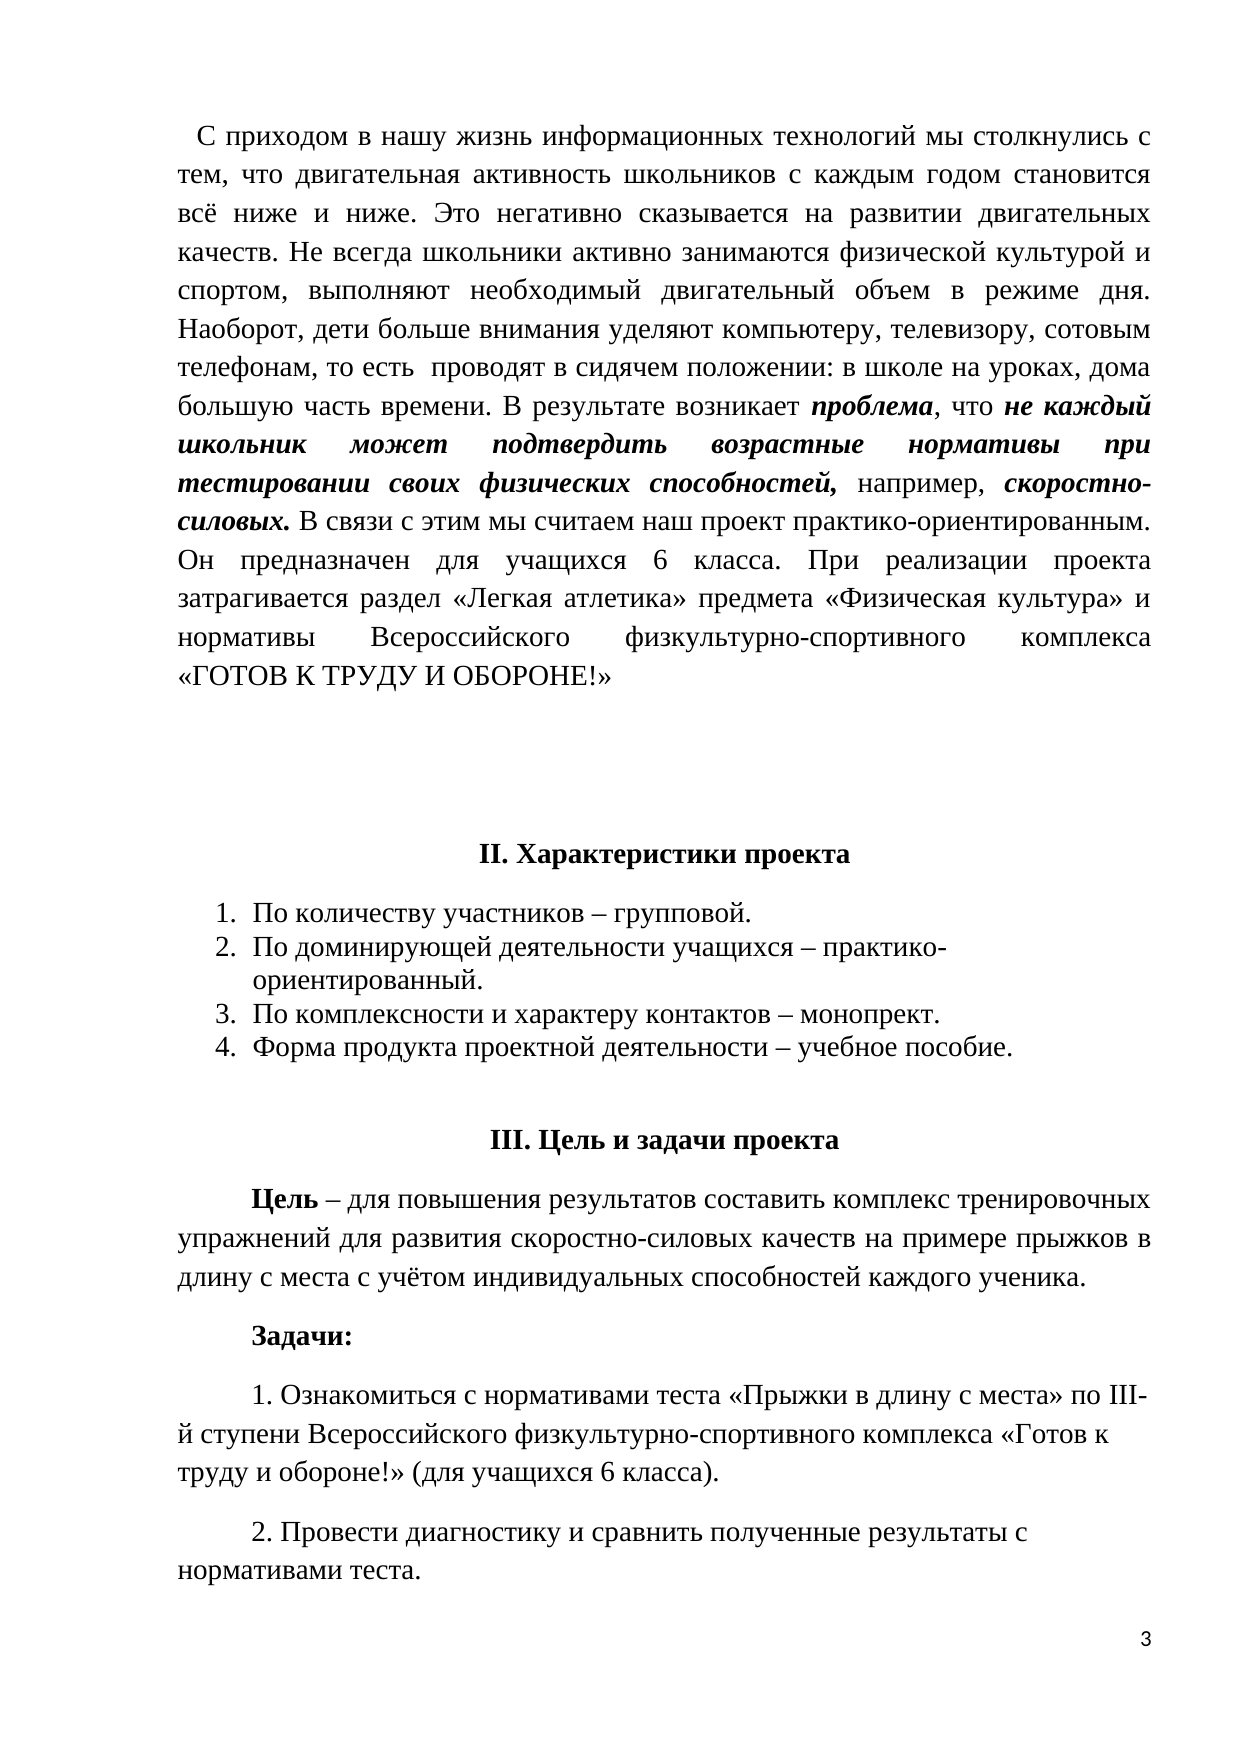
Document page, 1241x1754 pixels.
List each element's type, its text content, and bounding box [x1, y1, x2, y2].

text Задачи: [177, 1318, 1152, 1352]
list Форма продукта проектной деятельности – учебное пособие. [215, 1029, 1152, 1063]
text 2. Провести диагностику и сравнить полученные результаты с нормативами теста. [177, 1514, 1152, 1586]
text II. Характеристики проекта [177, 836, 1152, 869]
text III. Цель и задачи проекта [177, 1122, 1152, 1156]
list По доминирующей деятельности учащихся – практико-ориентированный. [215, 929, 1152, 996]
list По количеству участников – групповой. [215, 895, 1152, 929]
text С приходом в нашу жизнь информационных технологий мы столкнулись с тем, что двигательная активность школьников с каждым годом становится всё ниже и ниже. Это негативно сказывается на развитии двигательных качеств. Не всегда школьники активно занимаются физической культурой и спортом, выполняют необходимый двигательный объем в режиме дня. Наоборот, дети больше внимания уделяют компьютеру, телевизору, сотовым телефонам, то есть проводят в сидячем положении: в школе на уроках, дома большую часть времени. В результате возникает проблема, что не каждый школьник может подтвердить возрастные нормативы при тестировании своих физических способностей, например, скоростно-силовых. В связи с этим мы считаем наш проект практико-ориентированным. Он предназначен для учащихся 6 класса. При реализации проекта затрагивается раздел «Легкая атлетика» предмета «Физическая культура» и нормативы Всероссийского физкультурно-спортивного комплекса «ГОТОВ К ТРУДУ И ОБОРОНЕ!» [177, 118, 1152, 691]
list По комплексности и характеру контактов – монопрект. [215, 996, 1152, 1029]
text Цель – для повышения результатов составить комплекс тренировочных упражнений для развития скоростно-силовых качеств на примере прыжков в длину с места с учётом индивидуальных способностей каждого ученика. [177, 1182, 1152, 1292]
text 1. Ознакомиться с нормативами теста «Прыжки в длину с места» по III-й ступени Всероссийского физкультурно-спортивного комплекса «Готов к труду и обороне!» (для учащихся 6 класса). [177, 1377, 1152, 1488]
